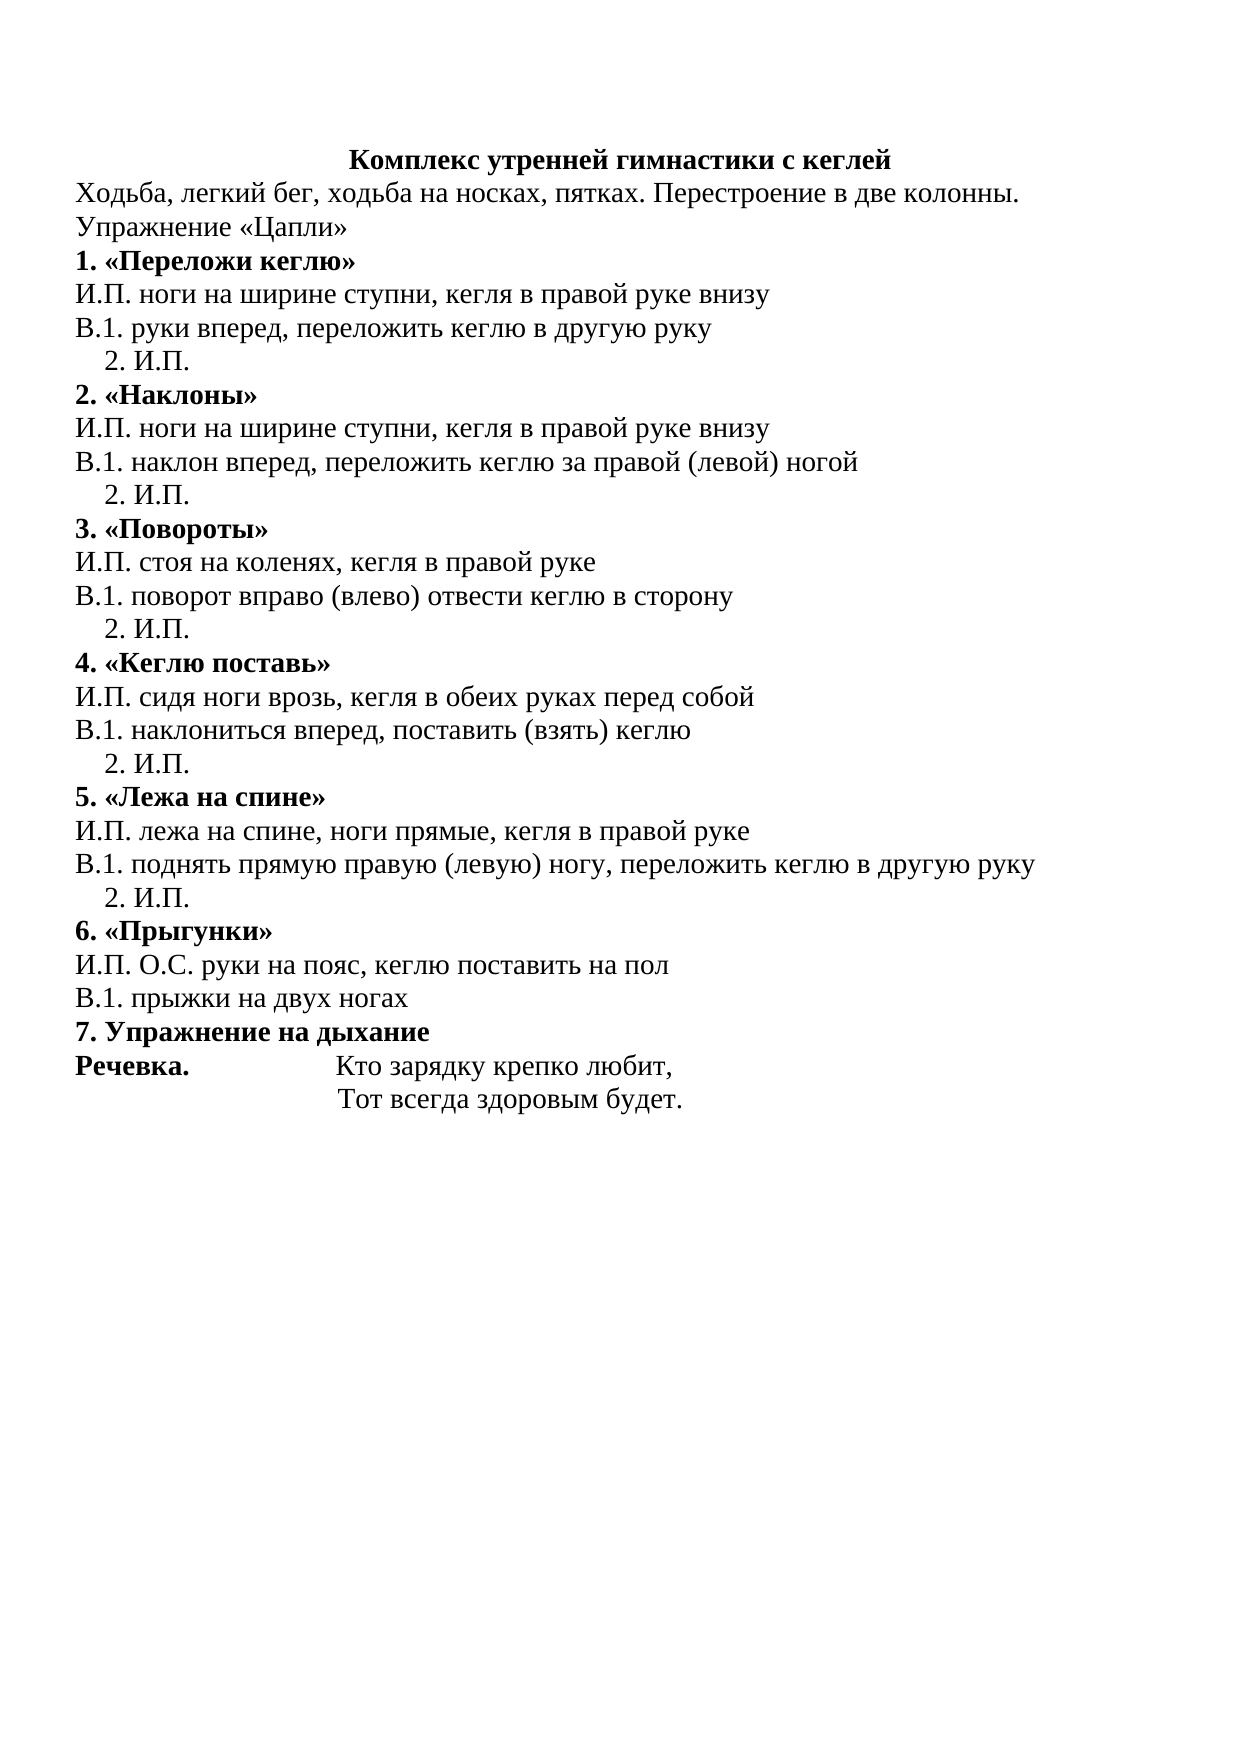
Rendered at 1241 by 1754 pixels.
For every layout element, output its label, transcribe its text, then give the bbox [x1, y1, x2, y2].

text 2. И.П. [75, 880, 1165, 913]
text И.П. стоя на коленях, кегля в правой руке [75, 544, 1165, 578]
text В.1. наклон вперед, переложить кеглю за правой (левой) ногой [75, 444, 1165, 477]
text 1. «Переложи кеглю» [75, 243, 1165, 276]
text И.П. ноги на ширине ступни, кегля в правой руке внизу [75, 276, 1165, 310]
text И.П. сидя ноги врозь, кегля в обеих руках перед собой [75, 679, 1165, 712]
text В.1. поднять прямую правую (левую) ногу, переложить кеглю в другую руку [75, 846, 1165, 880]
text 2. И.П. [75, 343, 1165, 377]
text Речевка. Кто зарядку крепко любит, [75, 1048, 1165, 1081]
text В.1. руки вперед, переложить кеглю в другую руку [75, 310, 1165, 343]
text 2. И.П. [75, 477, 1165, 511]
text В.1. наклониться вперед, поставить (взять) кеглю [75, 712, 1165, 746]
text И.П. ноги на ширине ступни, кегля в правой руке внизу [75, 410, 1165, 444]
text В.1. поворот вправо (влево) отвести кеглю в сторону [75, 578, 1165, 612]
text 6. «Прыгунки» [75, 913, 1165, 947]
text 2. «Наклоны» [75, 377, 1165, 410]
text 5. «Лежа на спине» [75, 779, 1165, 813]
text Тот всегда здоровым будет. [75, 1081, 1165, 1115]
text Комплекс утренней гимнастики с кеглей [75, 142, 1165, 176]
text 4. «Кеглю поставь» [75, 645, 1165, 679]
text 2. И.П. [75, 746, 1165, 779]
text 7. Упражнение на дыхание [75, 1014, 1165, 1048]
text И.П. лежа на спине, ноги прямые, кегля в правой руке [75, 813, 1165, 846]
text И.П. О.С. руки на пояс, кеглю поставить на пол [75, 947, 1165, 981]
text В.1. прыжки на двух ногах [75, 981, 1165, 1014]
text 2. И.П. [75, 612, 1165, 645]
text Ходьба, легкий бег, ходьба на носках, пятках. Перестроение в две колонны. Упражнение «Цапли» [75, 176, 1165, 243]
text 3. «Повороты» [75, 511, 1165, 544]
